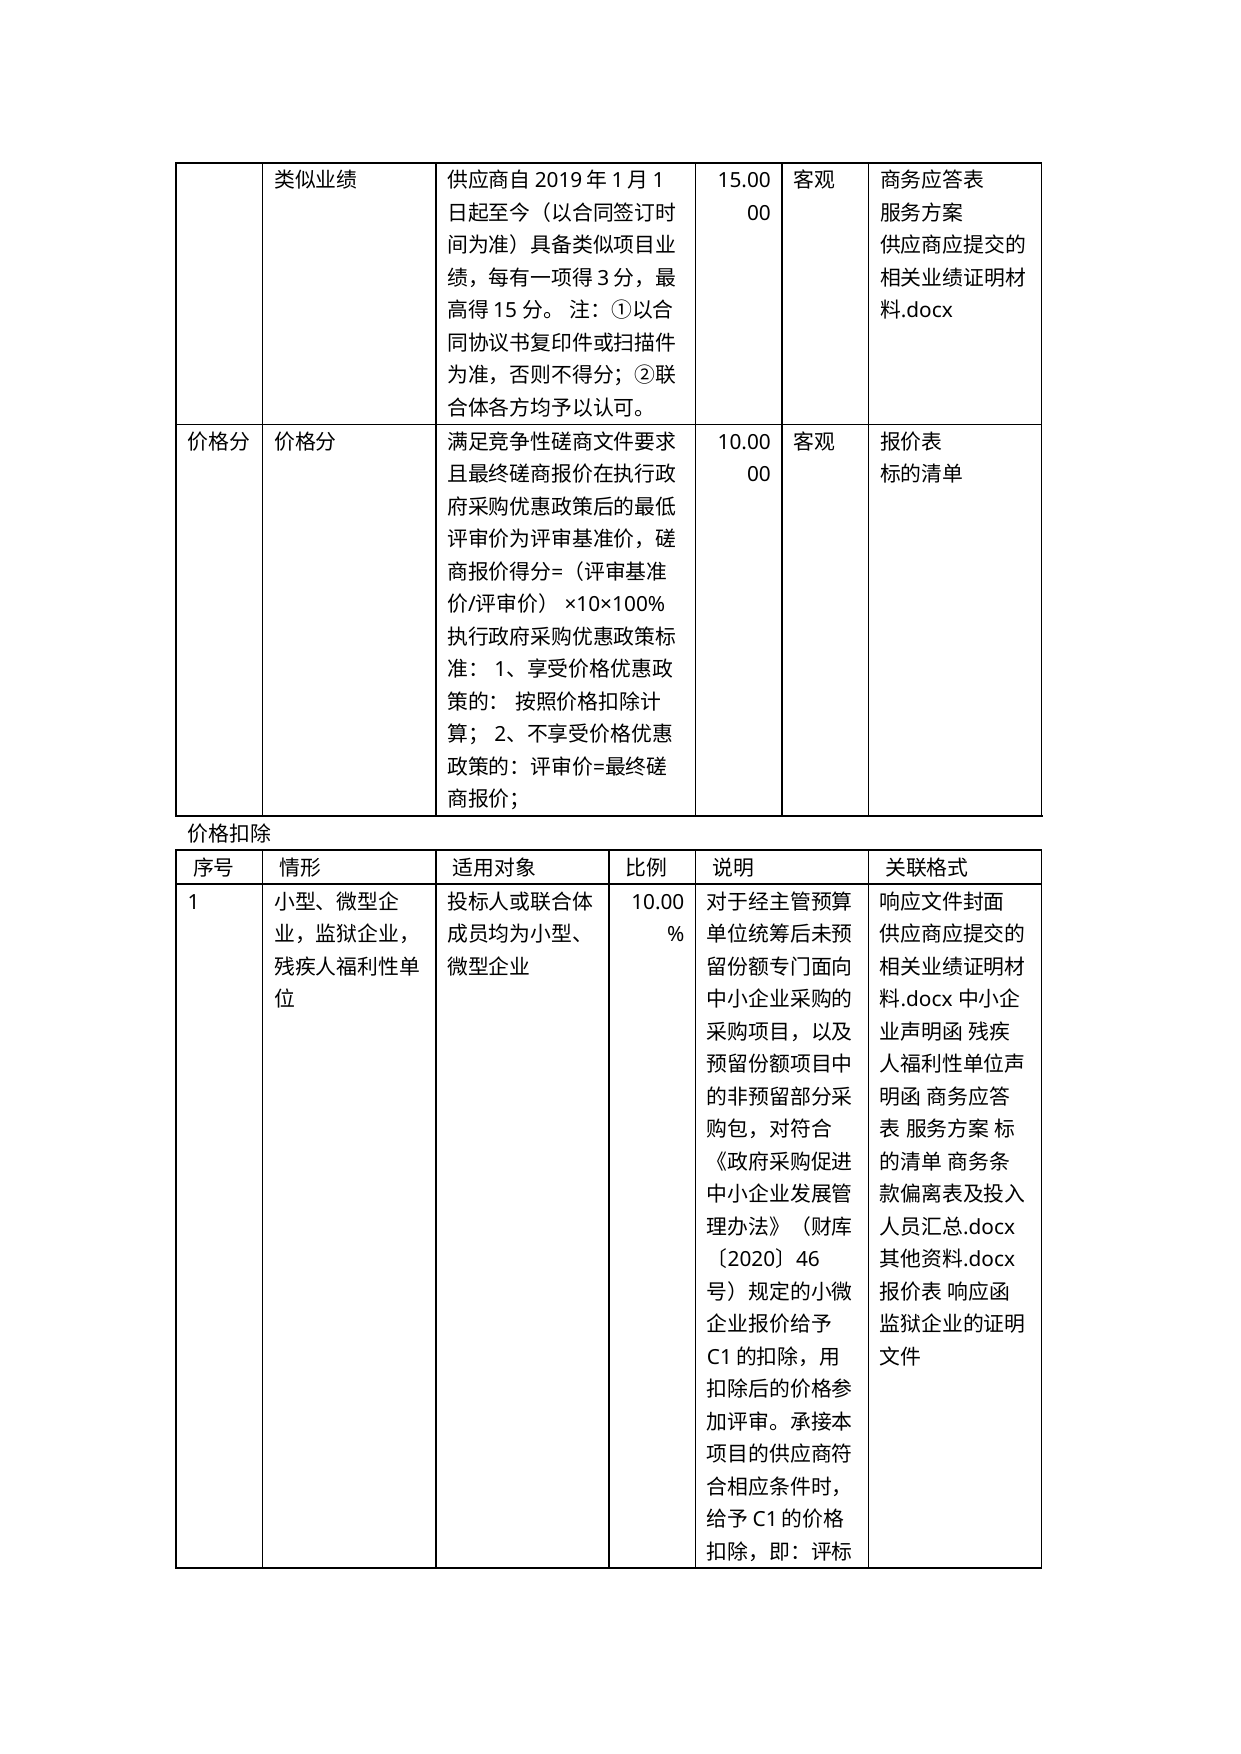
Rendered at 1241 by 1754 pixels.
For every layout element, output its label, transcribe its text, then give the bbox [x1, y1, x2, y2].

table_header 说明 [696, 851, 868, 883]
table_header 序号 [177, 851, 262, 883]
table_header 适用对象 [437, 851, 608, 883]
table_cell 价格分 [177, 425, 262, 815]
table_header 比例 [610, 851, 695, 883]
table_cell 价格分 [263, 425, 435, 815]
text 价格扣除 [187, 817, 1053, 849]
table_cell 15.0000 [696, 164, 781, 423]
table_cell 投标人或联合体成员均为小型、微型企业 [437, 885, 608, 1567]
table_cell 10.00% [610, 885, 695, 1567]
table_header 关联格式 [869, 851, 1041, 883]
table_cell 供应商自2019年1月1日起至今（以合同签订时间为准）具备类似项目业绩，每有一项得3分，最高得15 分。 注：①以合同协议书复印件或扫描件为准，否则不得分；②联合体各方均予以认可。 [437, 164, 695, 423]
table_cell 报价表 标的清单 [869, 425, 1041, 815]
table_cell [696, 885, 868, 1567]
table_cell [869, 885, 1041, 1567]
table_header 情形 [263, 851, 435, 883]
table_cell 满足竞争性磋商文件要求且最终磋商报价在执行政府采购优惠政策后的最低评审价为评审基准价，磋商报价得分=（评审基准价/评审价） ×10×100% 执行政府采购优惠政策标准： 1、享受价格优惠政策的： 按照价格扣除计算； 2、不享受价格优惠政策的：评审价=最终磋商报价； [437, 425, 695, 815]
table_cell 商务应答表 服务方案 供应商应提交的相关业绩证明材料.docx [869, 164, 1041, 423]
table_cell 10.0000 [696, 425, 781, 815]
table_cell 客观 [783, 164, 868, 423]
table_cell 客观 [783, 425, 868, 815]
table_cell 类似业绩 [263, 164, 435, 423]
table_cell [263, 885, 435, 1567]
table_cell 1 [177, 885, 262, 1567]
